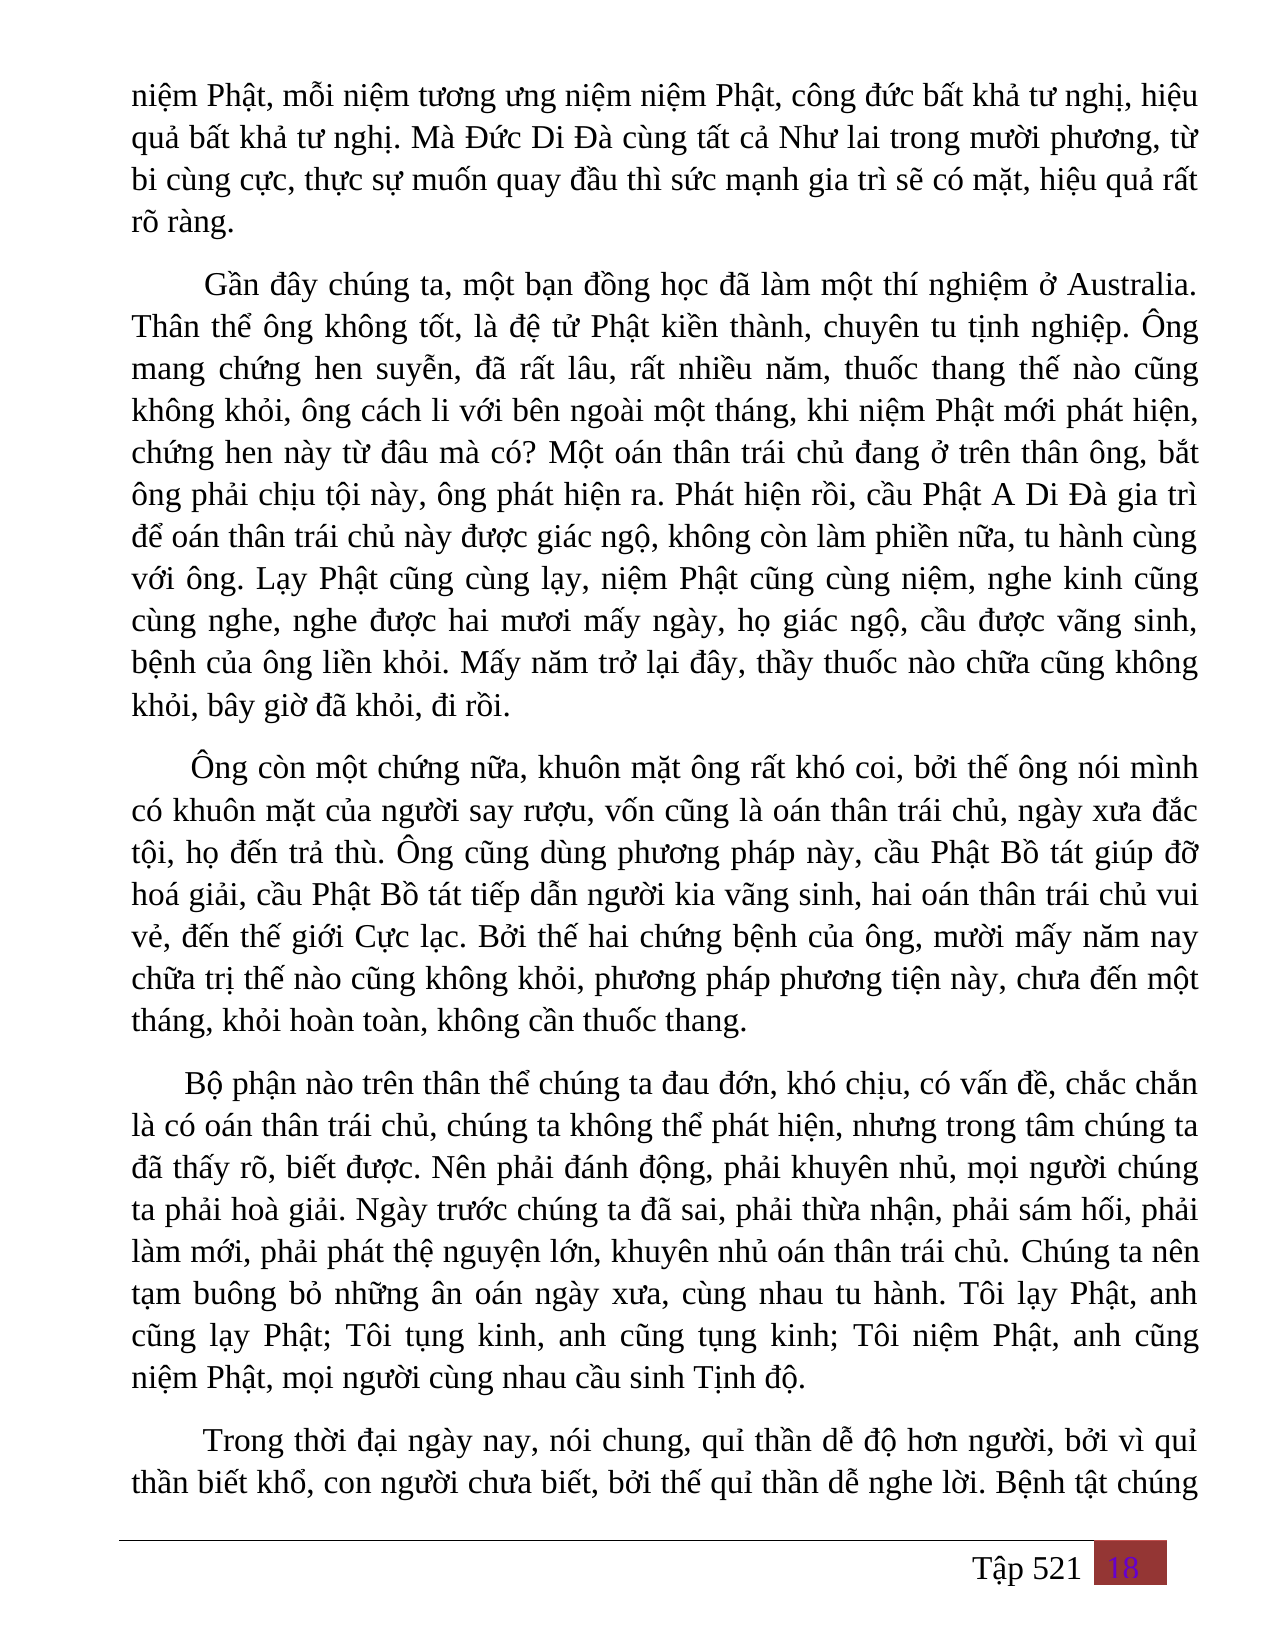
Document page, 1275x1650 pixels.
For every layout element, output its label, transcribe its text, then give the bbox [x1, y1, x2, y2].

text Bộ phận nào trên thân thể chúng ta đau đớn, khó chịu, có vấn đề, chắc chắn là có oán thân trái chủ, chúng ta không thể phát hiện, nhưng trong tâm chúng ta đã thấy rõ, biết được. Nên phải đánh động, phải khuyên nhủ, mọi người chúng ta phải hoà giải. Ngày trước chúng ta đã sai, phải thừa nhận, phải sám hối, phải làm mới, phải phát thệ nguyện lớn, khuyên nhủ oán thân trái chủ. Chúng ta nên tạm buông bỏ những ân oán ngày xưa, cùng nhau tu hành. Tôi lạy Phật, anh cũng lạy Phật; Tôi tụng kinh, anh cũng tụng kinh; Tôi niệm Phật, anh cũng niệm Phật, mọi người cùng nhau cầu sinh Tịnh độ. [131, 1063, 1200, 1396]
text Ông còn một chứng nữa, khuôn mặt ông rất khó coi, bởi thế ông nói mình có khuôn mặt của người say rượu, vốn cũng là oán thân trái chủ, ngày xưa đắc tội, họ đến trả thù. Ông cũng dùng phương pháp này, cầu Phật Bồ tát giúp đỡ hoá giải, cầu Phật Bồ tát tiếp dẫn người kia vãng sinh, hai oán thân trái chủ vui vẻ, đến thế giới Cực lạc. Bởi thế hai chứng bệnh của ông, mười mấy năm nay chữa trị thế nào cũng không khỏi, phương pháp phương tiện này, chưa đến một tháng, khỏi hoàn toàn, không cần thuốc thang. [131, 748, 1200, 1038]
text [131, 75, 1200, 239]
text Gần đây chúng ta, một bạn đồng học đã làm một thí nghiệm ở Australia. Thân thể ông không tốt, là đệ tử Phật kiền thành, chuyên tu tịnh nghiệp. Ông mang chứng hen suyễn, đã rất lâu, rất nhiều năm, thuốc thang thế nào cũng không khỏi, ông cách li với bên ngoài một tháng, khi niệm Phật mới phát hiện, chứng hen này từ đâu mà có? Một oán thân trái chủ đang ở trên thân ông, bắt ông phải chịu tội này, ông phát hiện ra. Phát hiện rồi, cầu Phật A Di Đà gia trì để oán thân trái chủ này được giác ngộ, không còn làm phiền nữa, tu hành cùng với ông. Lạy Phật cũng cùng lạy, niệm Phật cũng cùng niệm, nghe kinh cũng cùng nghe, nghe được hai mươi mấy ngày, họ giác ngộ, cầu được vãng sinh, bệnh của ông liền khỏi. Mấy năm trở lại đây, thầy thuốc nào chữa cũng không khỏi, bây giờ đã khỏi, đi rồi. [131, 264, 1200, 723]
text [131, 1421, 1200, 1501]
